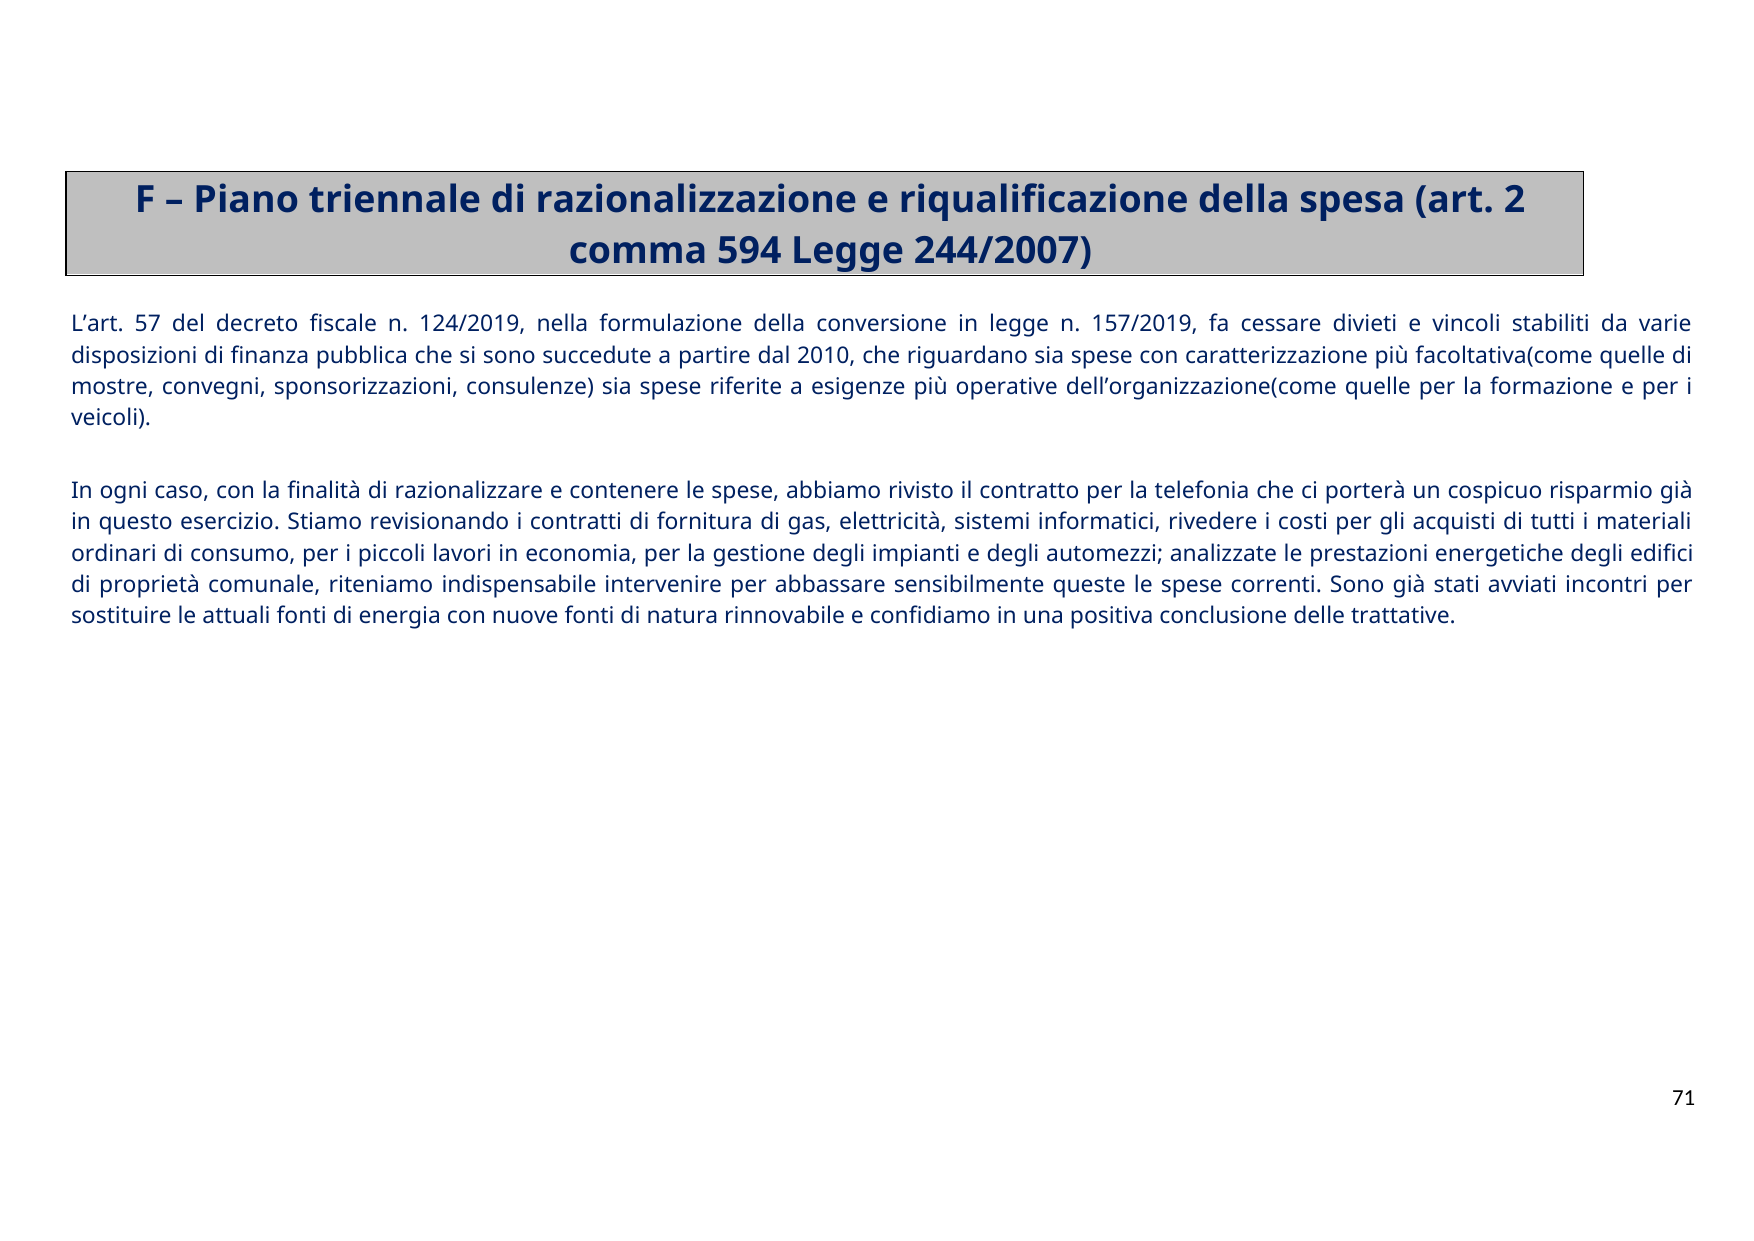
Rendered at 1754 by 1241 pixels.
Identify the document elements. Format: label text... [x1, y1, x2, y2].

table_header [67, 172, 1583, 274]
text In ogni caso, con la finalità di razionalizzare e contenere le spese, abbiamo rivisto il contratto per la telefonia che ci porterà un cospicuo risparmio già in questo esercizio. Stiamo revisionando i contratti di fornitura di gas, elettricità, sistemi informatici, rivedere i costi per gli acquisti di tutti i materiali ordinari di consumo, per i piccoli lavori in economia, per la gestione degli impianti e degli automezzi; analizzate le prestazioni energetiche degli edifici di proprietà comunale, riteniamo indispensabile intervenire per abbassare sensibilmente queste le spese correnti. Sono già stati avviati incontri per sostituire le attuali fonti di energia con nuove fonti di natura rinnovabile e confidiamo in una positiva conclusione delle trattative. [71, 474, 1695, 630]
text L’art. 57 del decreto fiscale n. 124/2019, nella formulazione della conversione in legge n. 157/2019, fa cessare divieti e vincoli stabiliti da varie disposizioni di finanza pubblica che si sono succedute a partire dal 2010, che riguardano sia spese con caratterizzazione più facoltativa(come quelle di mostre, convegni, sponsorizzazioni, consulenze) sia spese riferite a esigenze più operative dell’organizzazione(come quelle per la formazione e per i veicoli). [71, 307, 1695, 432]
